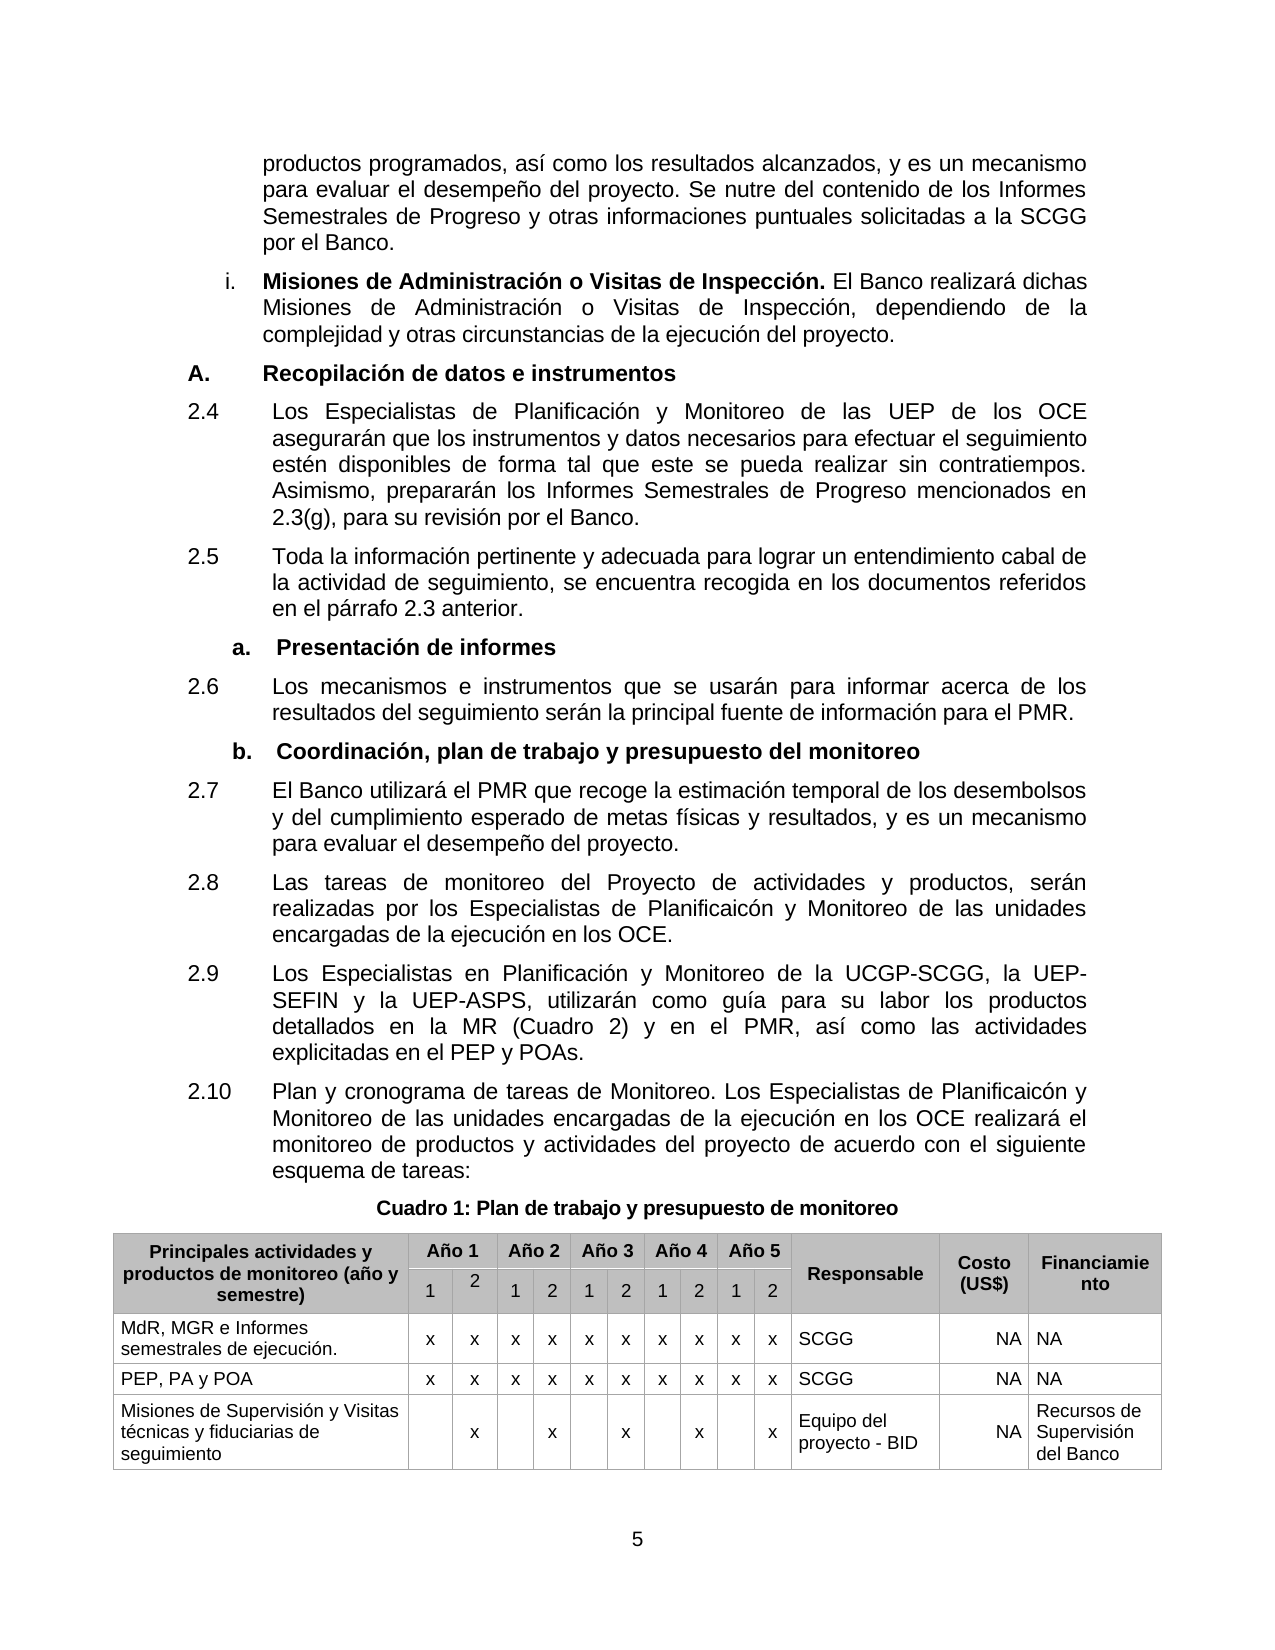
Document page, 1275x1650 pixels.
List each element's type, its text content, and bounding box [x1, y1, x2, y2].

table_cell x [571, 1314, 607, 1363]
table_header Financiamiento [1029, 1234, 1161, 1313]
table_cell x [608, 1364, 644, 1394]
table_cell 1 [571, 1270, 607, 1313]
table_cell x [571, 1364, 607, 1394]
table_cell x [718, 1364, 754, 1394]
table_header Año 4 [645, 1234, 717, 1268]
table_cell x [453, 1314, 497, 1363]
table_cell 2 [534, 1270, 570, 1313]
table_cell NA [940, 1395, 1028, 1469]
table_cell x [534, 1395, 570, 1469]
subtitle Recopilación de datos e instrumentos [187, 359, 1087, 386]
table_cell Equipo del proyecto - BID [792, 1395, 939, 1469]
table_cell x [453, 1364, 497, 1394]
table_cell NA [940, 1364, 1028, 1394]
table_cell NA [1029, 1364, 1161, 1394]
table_cell [409, 1395, 452, 1469]
table_cell Misiones de Supervisión y Visitas técnicas y fiduciarias de seguimiento [114, 1395, 408, 1469]
table_cell 1 [409, 1270, 452, 1313]
table_cell x [498, 1364, 533, 1394]
table_header Principales actividades y productos de monitoreo (año y semestre) [114, 1234, 408, 1313]
table_cell NA [940, 1314, 1028, 1363]
table_header Responsable [792, 1234, 939, 1313]
table_cell x [608, 1395, 644, 1469]
table_cell SCGG [792, 1314, 939, 1363]
table_cell 2 [681, 1270, 717, 1313]
table_cell x [645, 1314, 680, 1363]
table_cell MdR, MGR e Informes semestrales de ejecución. [114, 1314, 408, 1363]
subtitle Presentación de informes [232, 634, 1087, 661]
table_cell 2 [453, 1270, 497, 1313]
table_cell SCGG [792, 1364, 939, 1394]
table_cell x [409, 1314, 452, 1363]
table_cell x [409, 1364, 452, 1394]
table_cell x [534, 1364, 570, 1394]
table_header Año 2 [498, 1234, 570, 1268]
table_cell Recursos de Supervisión del Banco [1029, 1395, 1161, 1469]
table_cell 2 [755, 1270, 791, 1313]
table_cell x [681, 1314, 717, 1363]
table_cell x [718, 1314, 754, 1363]
table_cell x [534, 1314, 570, 1363]
table_cell x [453, 1395, 497, 1469]
list Los Especialistas de Planificación y Monitoreo de las UEP de los OCE asegurarán que los instrumentos y datos necesarios para efectuar el seguimiento estén disponibles de forma tal que este se pueda realizar sin contratiempos. Asimismo, prepararán los Informes Semestrales de Progreso mencionados en 2.3(g), para su revisión por el Banco. [187, 398, 1087, 530]
table_cell x [645, 1364, 680, 1394]
subtitle Coordinación, plan de trabajo y presupuesto del monitoreo [232, 738, 1087, 764]
table_cell NA [1029, 1314, 1161, 1363]
table_cell [571, 1395, 607, 1469]
table_cell [718, 1395, 754, 1469]
table_cell 2 [608, 1270, 644, 1313]
table_cell [645, 1395, 680, 1469]
table_header Año 3 [571, 1234, 644, 1268]
list Las tareas de monitoreo del Proyecto de actividades y productos, serán realizadas por los Especialistas de Planificaicón y Monitoreo de las unidades encargadas de la ejecución en los OCE. [187, 869, 1087, 948]
list Los mecanismos e instrumentos que se usarán para informar acerca de los resultados del seguimiento serán la principal fuente de información para el PMR. [187, 673, 1087, 726]
table_cell x [755, 1395, 791, 1469]
table_header Costo (US$) [940, 1234, 1028, 1313]
table_cell [498, 1395, 533, 1469]
table_cell x [681, 1395, 717, 1469]
table_cell x [755, 1364, 791, 1394]
list Misiones de Administración o Visitas de Inspección. El Banco realizará dichas Misiones de Administración o Visitas de Inspección, dependiendo de la complejidad y otras circunstancias de la ejecución del proyecto. [225, 268, 1087, 347]
table_cell x [755, 1314, 791, 1363]
text Cuadro 1: Plan de trabajo y presupuesto de monitoreo [187, 1196, 1087, 1220]
list Toda la información pertinente y adecuada para lograr un entendimiento cabal de la actividad de seguimiento, se encuentra recogida en los documentos referidos en el párrafo 2.3 anterior. [187, 543, 1087, 622]
list Plan y cronograma de tareas de Monitoreo. Los Especialistas de Planificaicón y Monitoreo de las unidades encargadas de la ejecución en los OCE realizará el monitoreo de productos y actividades del proyecto de acuerdo con el siguiente esquema de tareas: [187, 1078, 1087, 1183]
list Los Especialistas en Planificación y Monitoreo de la UCGP-SCGG, la UEP-SEFIN y la UEP-ASPS, utilizarán como guía para su labor los productos detallados en la MR (Cuadro 2) y en el PMR, así como las actividades explicitadas en el PEP y POAs. [187, 960, 1087, 1066]
list El Banco utilizará el PMR que recoge la estimación temporal de los desembolsos y del cumplimiento esperado de metas físicas y resultados, y es un mecanismo para evaluar el desempeño del proyecto. [187, 777, 1087, 856]
table_cell PEP, PA y POA [114, 1364, 408, 1394]
table_cell 1 [718, 1270, 754, 1313]
table_cell x [608, 1314, 644, 1363]
table_cell x [498, 1314, 533, 1363]
table_header Año 5 [718, 1234, 791, 1268]
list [225, 150, 1087, 255]
table_cell 1 [645, 1270, 680, 1313]
table_cell x [681, 1364, 717, 1394]
table_cell 1 [498, 1270, 533, 1313]
table_header Año 1 [409, 1234, 497, 1268]
